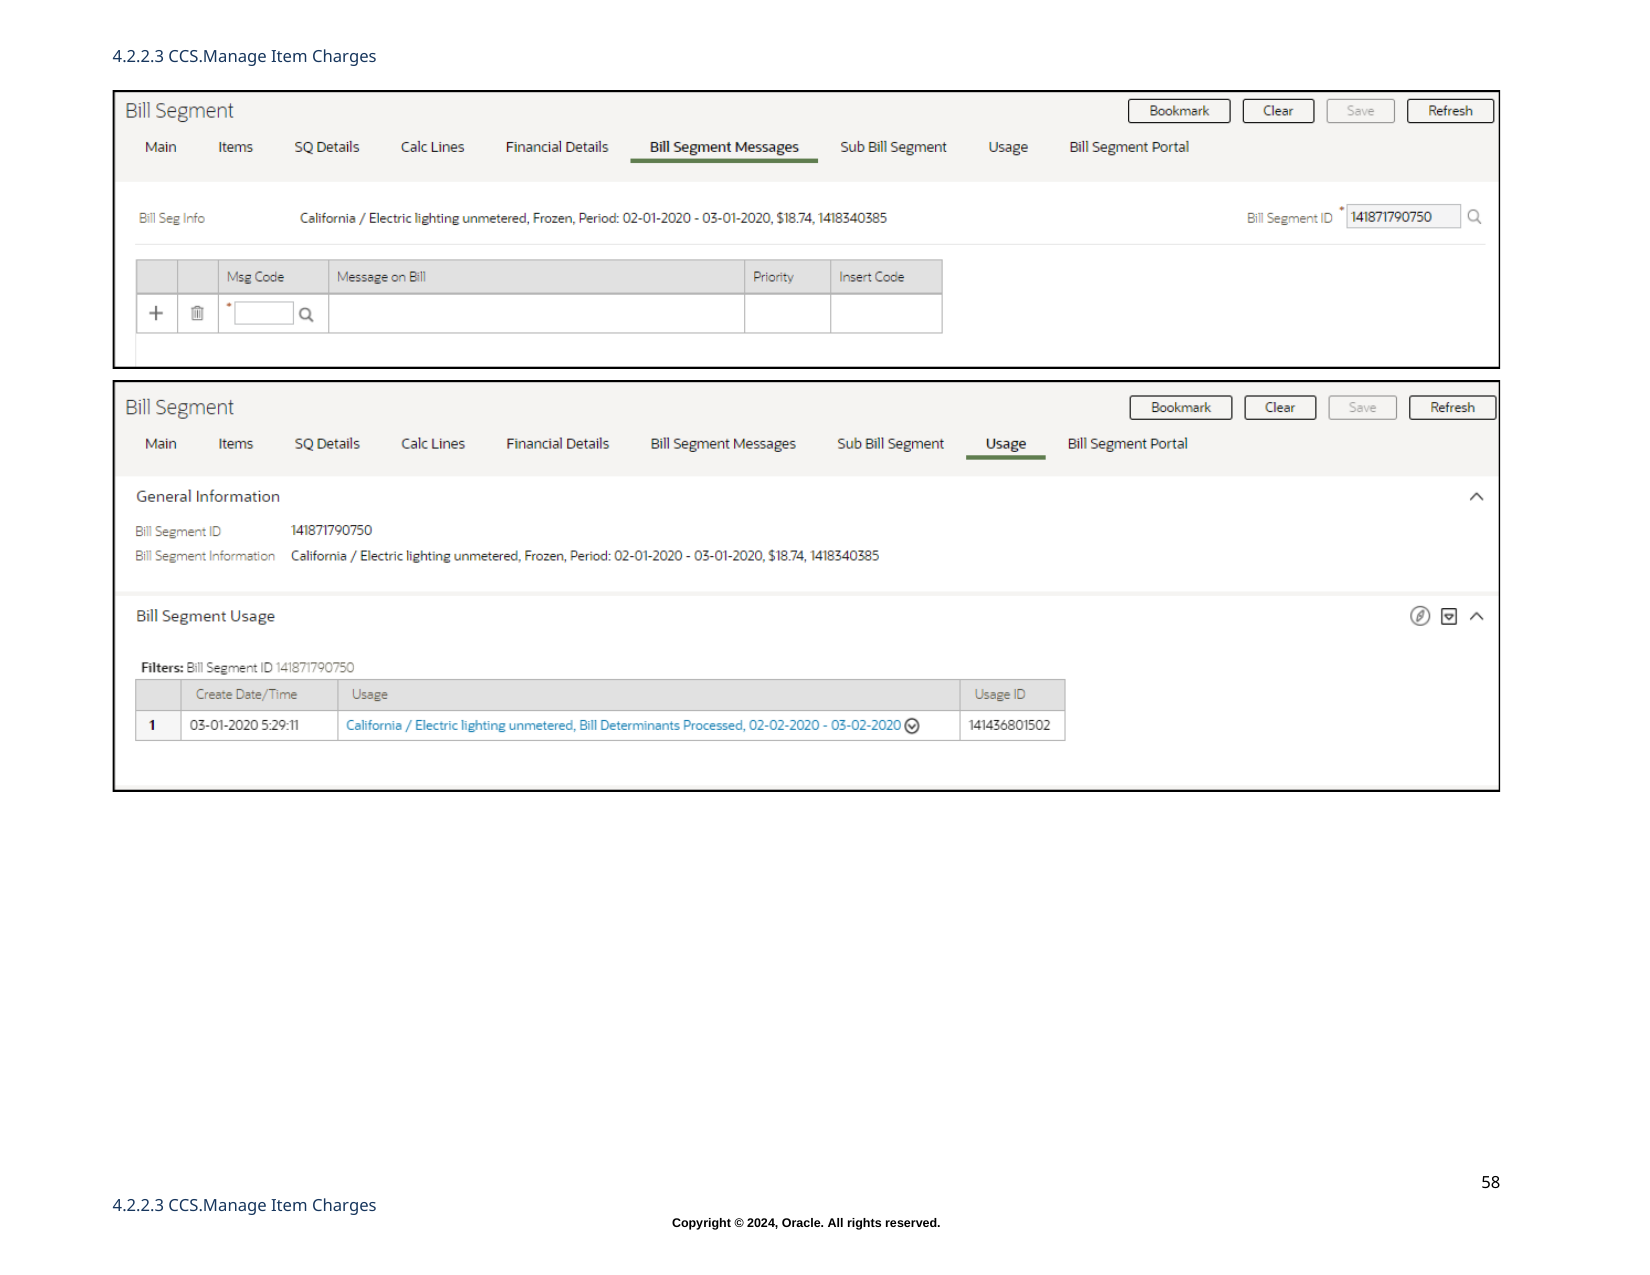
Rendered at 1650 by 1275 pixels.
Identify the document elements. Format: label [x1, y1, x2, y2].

picture [112, 380, 1500, 792]
picture [112, 90, 1500, 369]
